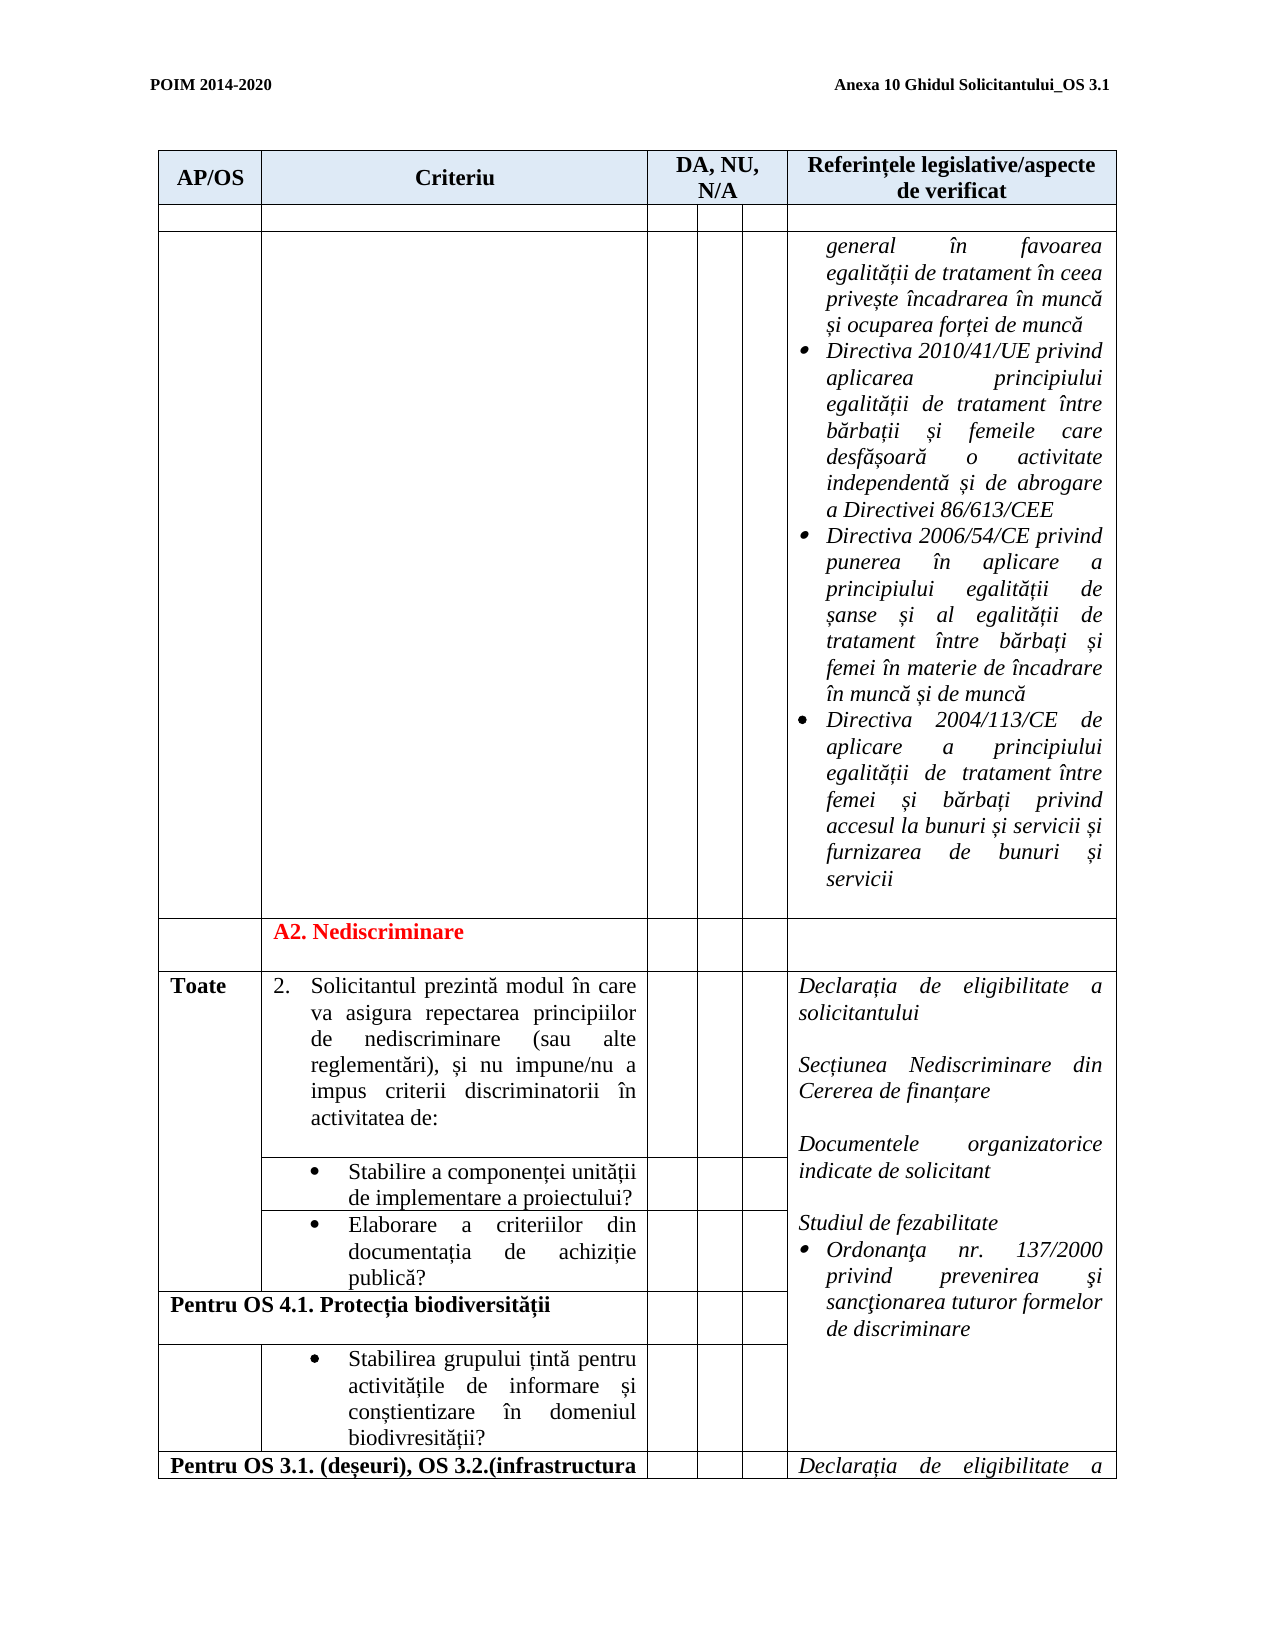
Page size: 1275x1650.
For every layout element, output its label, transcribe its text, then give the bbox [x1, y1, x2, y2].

table_cell [743, 1158, 787, 1210]
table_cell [788, 1452, 1116, 1478]
table_cell [648, 1158, 697, 1210]
table_cell [698, 1292, 742, 1344]
table_cell [788, 919, 1116, 971]
table_cell [743, 919, 787, 971]
table_cell [698, 1158, 742, 1210]
table_cell [743, 205, 787, 231]
table_cell [698, 205, 742, 231]
table_cell [743, 972, 787, 1157]
table_cell [698, 972, 742, 1157]
table_cell [648, 972, 697, 1157]
table_cell [743, 1452, 787, 1478]
table_cell [698, 232, 742, 917]
table_cell Stabilirea grupului țintă pentru activitățile de informare și conștientizare în domeniul biodivresității? [262, 1345, 647, 1451]
table_cell [743, 232, 787, 917]
table_header Referințele legislative/aspecte de verificat [788, 151, 1116, 204]
table_cell [698, 1211, 742, 1291]
table_cell Declarația de eligibilitate a solicitantului Secțiunea Nediscriminare din Cererea de finanțare Documentele organizatorice indicate de solicitant Studiul de fezabilitate Ordonanţa nr. 137/2000 privind prevenirea şi sancţionarea tuturor formelor de discriminare [788, 972, 1116, 1451]
table_cell [698, 919, 742, 971]
table_cell [743, 1345, 787, 1451]
table_cell [648, 1345, 697, 1451]
table_cell [159, 919, 261, 971]
table_cell [648, 1292, 697, 1344]
table_cell [743, 1292, 787, 1344]
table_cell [159, 1452, 647, 1478]
table_cell Toate [159, 972, 261, 1291]
table_cell Stabilire a componenței unității de implementare a proiectului? [262, 1158, 647, 1210]
table_cell [698, 1345, 742, 1451]
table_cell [262, 232, 647, 917]
table_cell [648, 1211, 697, 1291]
table_cell [159, 205, 261, 231]
table_header DA, NU, N/A [648, 151, 787, 204]
table_cell [159, 232, 261, 917]
table_cell Pentru OS 4.1. Protecția biodiversității [159, 1292, 647, 1344]
table_cell [698, 1452, 742, 1478]
table_cell Solicitantul prezintă modul în care va asigura repectarea principiilor de nediscriminare (sau alte reglementări), și nu impune/nu a impus criterii discriminatorii în activitatea de: [262, 972, 647, 1157]
table_cell A2. Nediscriminare [262, 919, 647, 971]
table_header Criteriu [262, 151, 647, 204]
table_cell [648, 1452, 697, 1478]
table_cell [262, 205, 647, 231]
table_cell Elaborare a criteriilor din documentația de achiziție publică? [262, 1211, 647, 1291]
table_cell [788, 205, 1116, 231]
table_header AP/OS [159, 151, 261, 204]
table_cell [648, 205, 697, 231]
table_cell [648, 232, 697, 917]
table_cell [743, 1211, 787, 1291]
table_cell [648, 919, 697, 971]
table_cell [159, 1345, 261, 1451]
